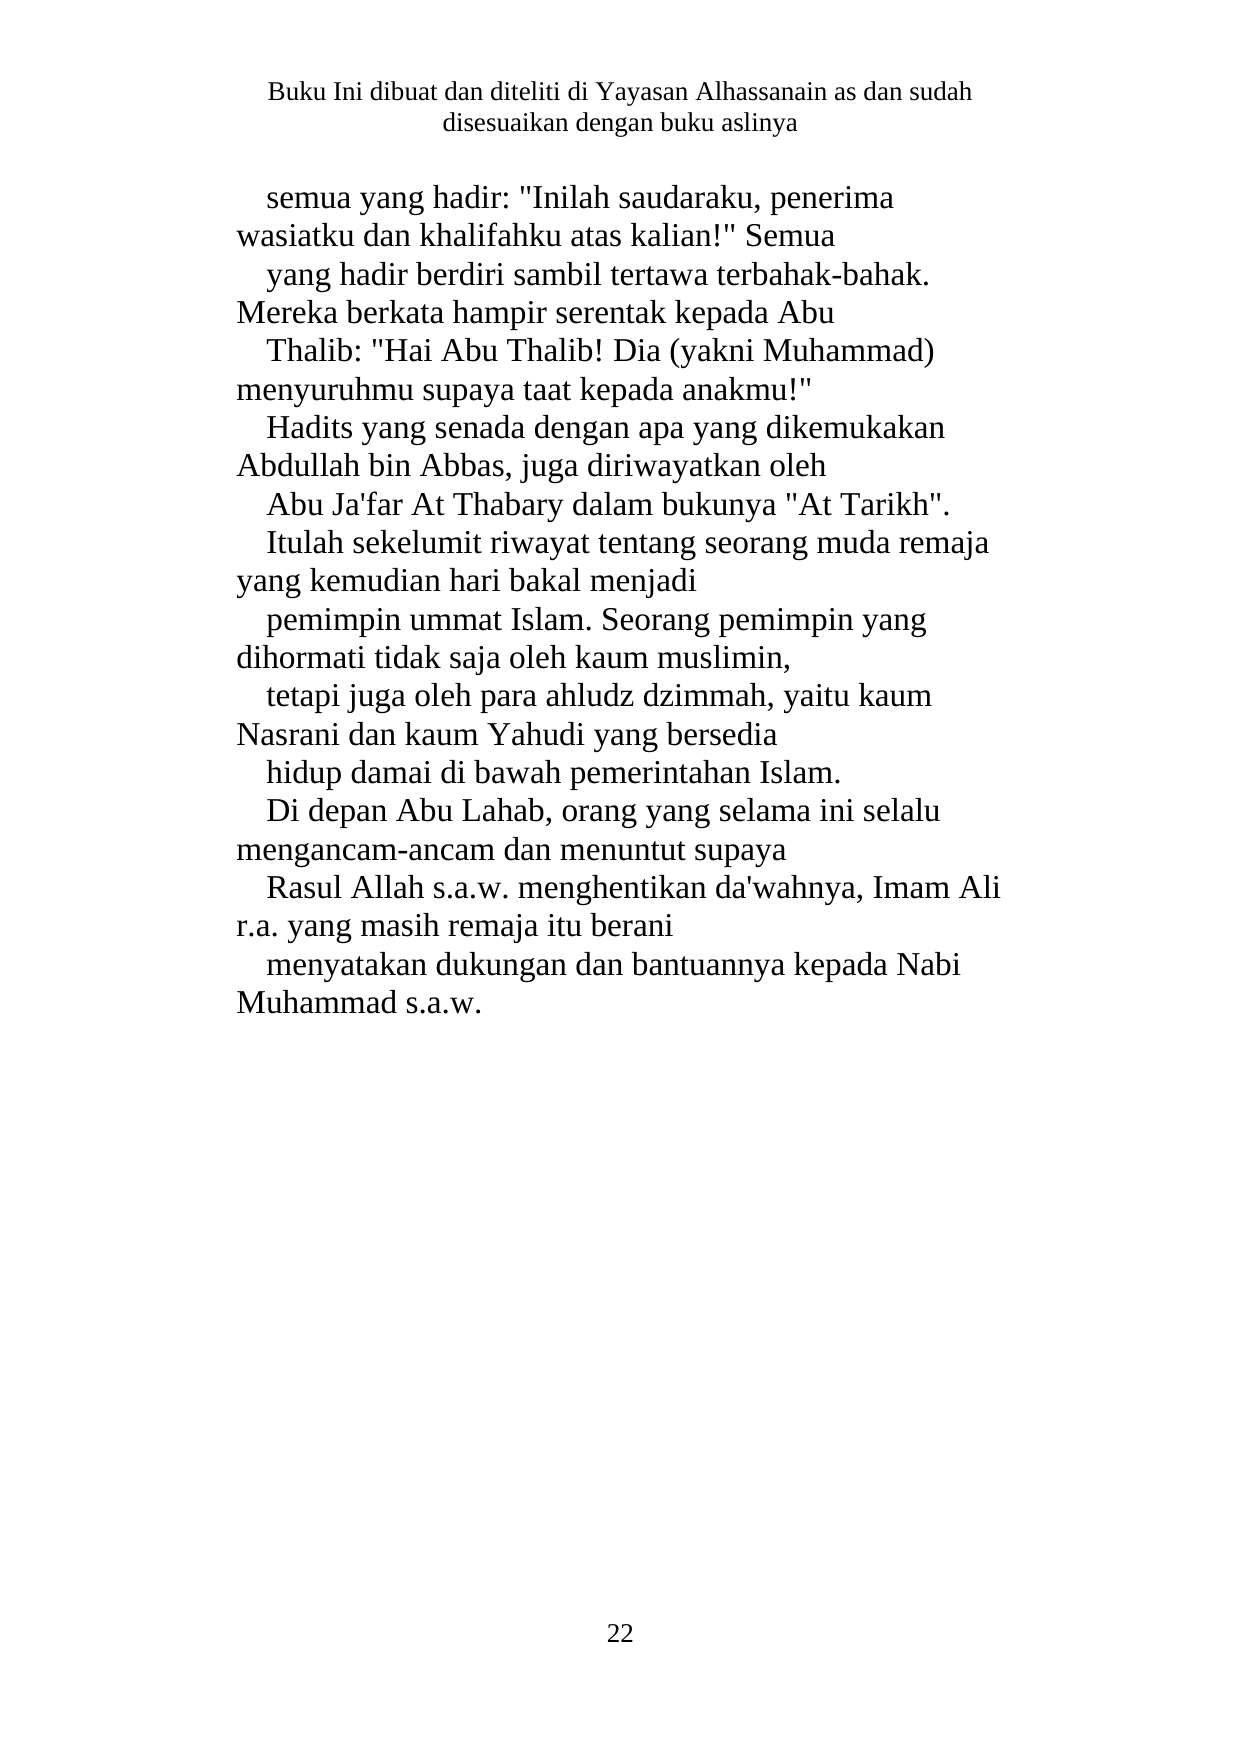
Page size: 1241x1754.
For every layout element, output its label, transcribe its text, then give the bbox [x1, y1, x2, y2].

text Abu Ja'far At Thabary dalam bukunya "At Tarikh". [236, 484, 1004, 522]
text semua yang hadir: "Inilah saudaraku, penerima wasiatku dan khalifahku atas kalian!" Semua [236, 177, 1004, 254]
text Thalib: "Hai Abu Thalib! Dia (yakni Muhammad) menyuruhmu supaya taat kepada anakmu!" [236, 331, 1004, 407]
text menyatakan dukungan dan bantuannya kepada Nabi Muhammad s.a.w. [236, 944, 1004, 1021]
text Hadits yang senada dengan apa yang dikemukakan Abdullah bin Abbas, juga diriwayatkan oleh [236, 407, 1004, 484]
text pemimpin ummat Islam. Seorang pemimpin yang dihormati tidak saja oleh kaum muslimin, [236, 599, 1004, 676]
text hidup damai di bawah pemerintahan Islam. [236, 752, 1004, 791]
text Di depan Abu Lahab, orang yang selama ini selalu mengancam-ancam dan menuntut supaya [236, 791, 1004, 867]
text yang hadir berdiri sambil tertawa terbahak-bahak. Mereka berkata hampir serentak kepada Abu [236, 254, 1004, 331]
text Rasul Allah s.a.w. menghentikan da'wahnya, Imam Ali r.a. yang masih remaja itu berani [236, 867, 1004, 944]
text Itulah sekelumit riwayat tentang seorang muda remaja yang kemudian hari bakal menjadi [236, 522, 1004, 599]
text tetapi juga oleh para ahludz dzimmah, yaitu kaum Nasrani dan kaum Yahudi yang bersedia [236, 676, 1004, 752]
